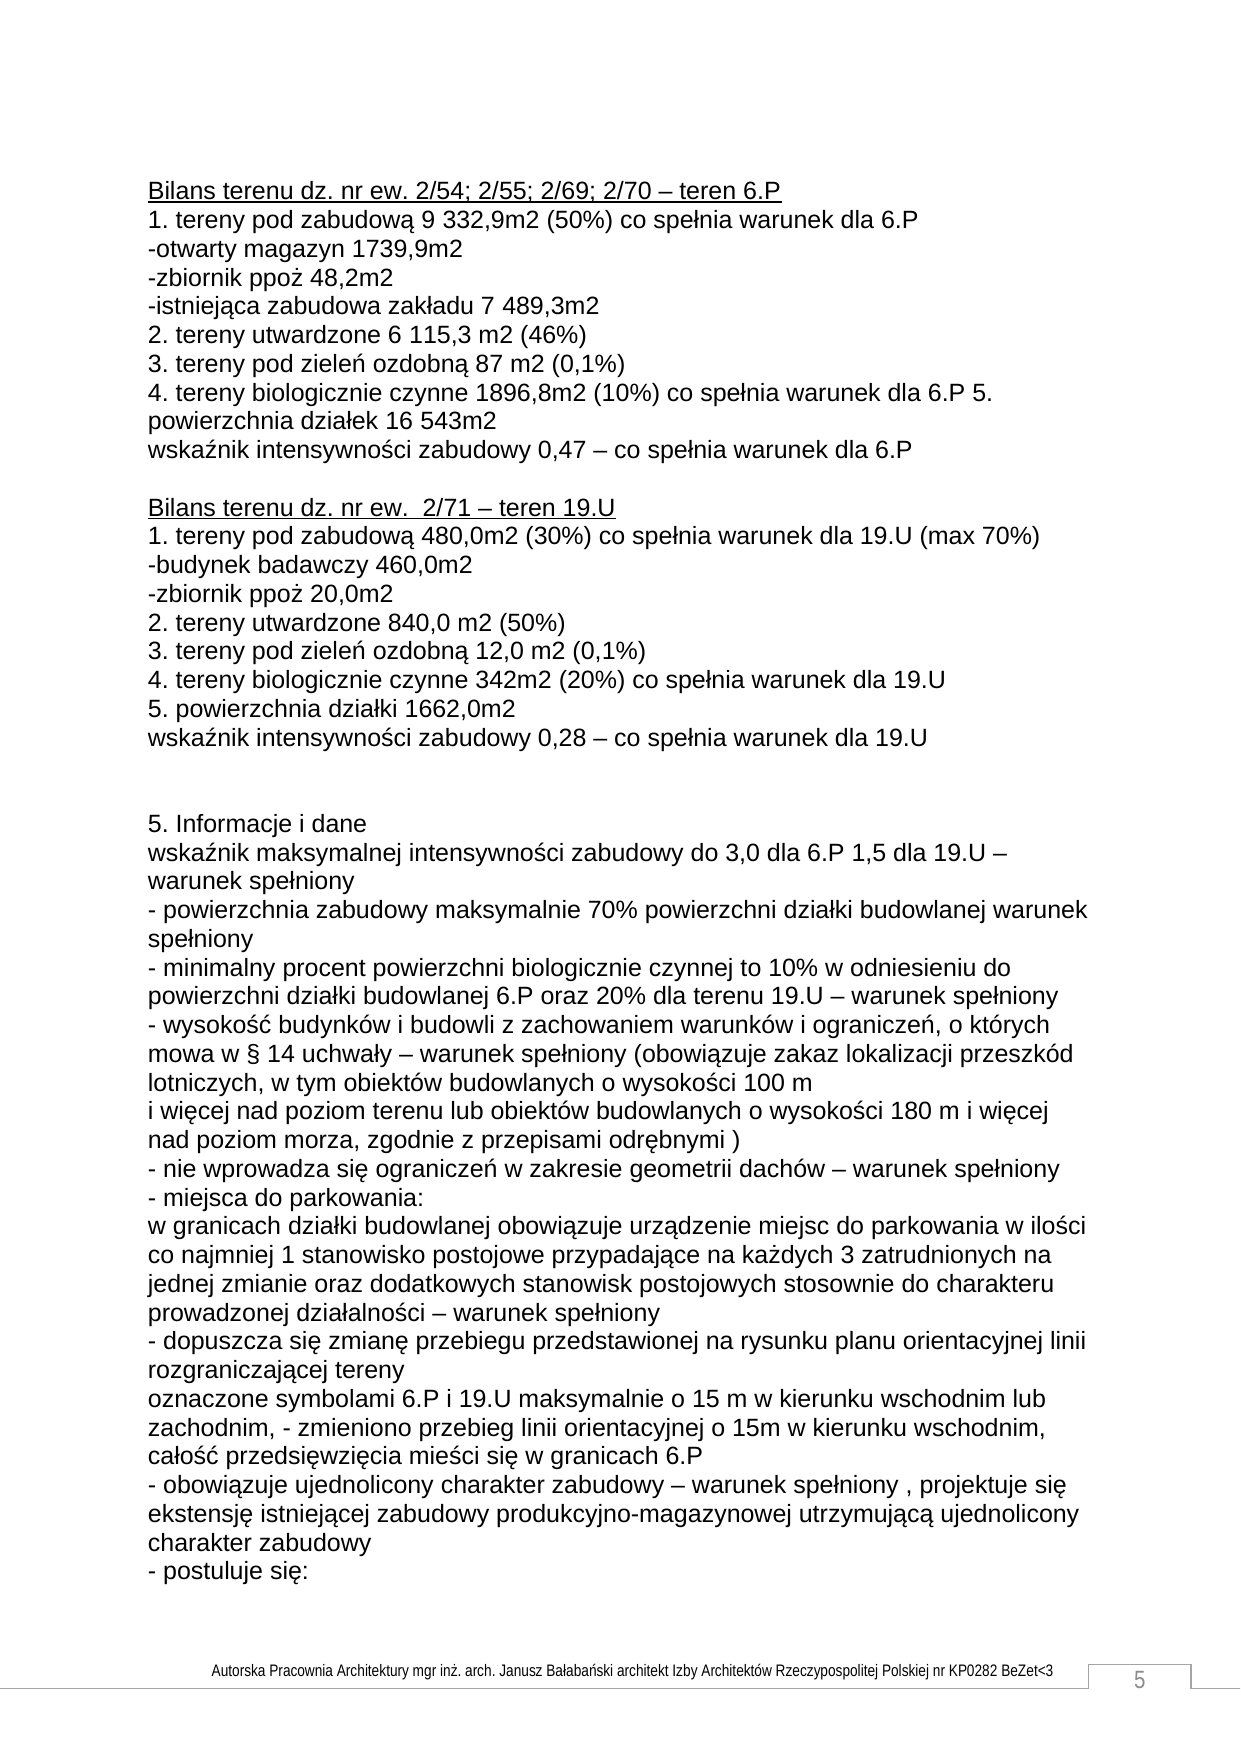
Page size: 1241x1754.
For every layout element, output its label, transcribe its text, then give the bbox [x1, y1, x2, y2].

text wskaźnik maksymalnej intensywności zabudowy do 3,0 dla 6.P 1,5 dla 19.U – warunek spełniony [148, 838, 1093, 895]
text - miejsca do parkowania: [148, 1183, 1093, 1211]
text 4. tereny biologicznie czynne 1896,8m2 (10%) co spełnia warunek dla 6.P 5. powierzchnia działek 16 543m2 [148, 378, 1093, 435]
text i więcej nad poziom terenu lub obiektów budowlanych o wysokości 180 m i więcej nad poziom morza, zgodnie z przepisami odrębnymi ) [148, 1096, 1093, 1154]
text 3. tereny pod zieleń ozdobną 12,0 m2 (0,1%) [148, 636, 1093, 665]
text - powierzchnia zabudowy maksymalnie 70% powierzchni działki budowlanej warunek spełniony [148, 895, 1093, 953]
text -zbiornik ppoż 48,2m2 [148, 263, 1093, 291]
text 2. tereny utwardzone 840,0 m2 (50%) [148, 608, 1093, 636]
text oznaczone symbolami 6.P i 19.U maksymalnie o 15 m w kierunku wschodnim lub zachodnim, - zmieniono przebieg linii orientacyjnej o 15m w kierunku wschodnim, całość przedsięwzięcia mieści się w granicach 6.P [148, 1384, 1093, 1470]
text 1. tereny pod zabudową 480,0m2 (30%) co spełnia warunek dla 19.U (max 70%) [148, 521, 1093, 550]
text - dopuszcza się zmianę przebiegu przedstawionej na rysunku planu orientacyjnej linii rozgraniczającej tereny [148, 1326, 1093, 1384]
text - obowiązuje ujednolicony charakter zabudowy – warunek spełniony , projektuje się ekstensję istniejącej zabudowy produkcyjno-magazynowej utrzymującą ujednolicony charakter zabudowy [148, 1470, 1093, 1556]
text - postuluje się: [148, 1556, 1093, 1585]
text -zbiornik ppoż 20,0m2 [148, 579, 1093, 608]
text wskaźnik intensywności zabudowy 0,47 – co spełnia warunek dla 6.P Bilans terenu dz. nr ew. 2/71 – teren 19.U [148, 435, 1093, 521]
text - minimalny procent powierzchni biologicznie czynnej to 10% w odniesieniu do powierzchni działki budowlanej 6.P oraz 20% dla terenu 19.U – warunek spełniony [148, 953, 1093, 1010]
text -istniejąca zabudowa zakładu 7 489,3m2 [148, 291, 1093, 320]
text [148, 148, 1093, 205]
text 1. tereny pod zabudową 9 332,9m2 (50%) co spełnia warunek dla 6.P [148, 205, 1093, 234]
text wskaźnik intensywności zabudowy 0,28 – co spełnia warunek dla 19.U [148, 723, 1093, 780]
text 3. tereny pod zieleń ozdobną 87 m2 (0,1%) [148, 349, 1093, 378]
text 2. tereny utwardzone 6 115,3 m2 (46%) [148, 320, 1093, 349]
text - nie wprowadza się ograniczeń w zakresie geometrii dachów – warunek spełniony [148, 1154, 1093, 1183]
text 4. tereny biologicznie czynne 342m2 (20%) co spełnia warunek dla 19.U 5. powierzchnia działki 1662,0m2 [148, 665, 1093, 723]
text 5. Informacje i dane [148, 780, 1093, 838]
text -budynek badawczy 460,0m2 [148, 550, 1093, 579]
text -otwarty magazyn 1739,9m2 [148, 234, 1093, 263]
text - wysokość budynków i budowli z zachowaniem warunków i ograniczeń, o których mowa w § 14 uchwały – warunek spełniony (obowiązuje zakaz lokalizacji przeszkód lotniczych, w tym obiektów budowlanych o wysokości 100 m [148, 1010, 1093, 1096]
text w granicach działki budowlanej obowiązuje urządzenie miejsc do parkowania w ilości co najmniej 1 stanowisko postojowe przypadające na każdych 3 zatrudnionych na jednej zmianie oraz dodatkowych stanowisk postojowych stosownie do charakteru prowadzonej działalności – warunek spełniony [148, 1211, 1093, 1326]
